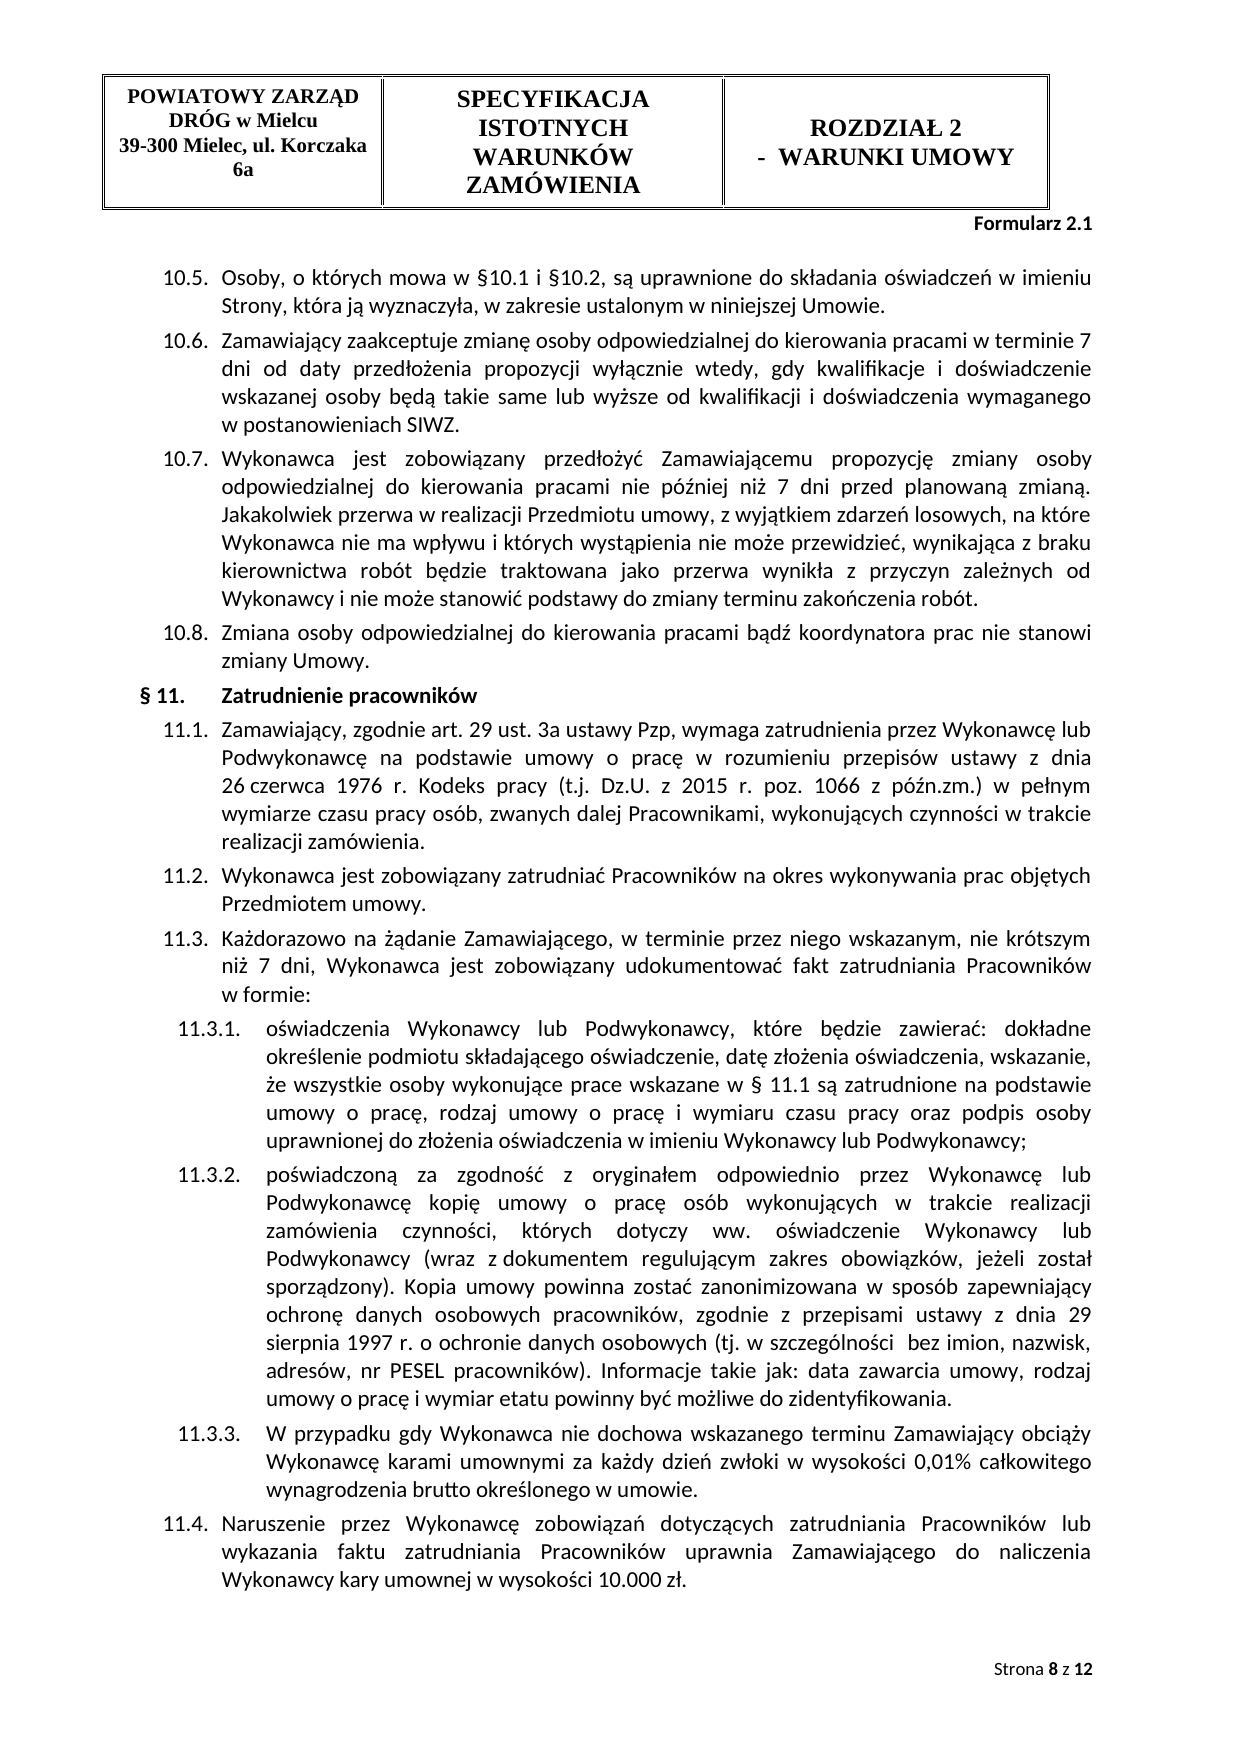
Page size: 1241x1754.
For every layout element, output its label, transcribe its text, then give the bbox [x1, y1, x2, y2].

subtitle Wykonawca jest zobowiązany przedłożyć Zamawiającemu propozycję zmiany osoby odpowiedzialnej do kierowania pracami nie później niż 7 dni przed planowaną zmianą. Jakakolwiek przerwa w realizacji Przedmiotu umowy, z wyjątkiem zdarzeń losowych, na które Wykonawca nie ma wpływu i których wystąpienia nie może przewidzieć, wynikająca z braku kierownictwa robót będzie traktowana jako przerwa wynikła z przyczyn zależnych od Wykonawcy i nie może stanowić podstawy do zmiany terminu zakończenia robót. [162, 444, 1093, 612]
subtitle poświadczoną za zgodność z oryginałem odpowiednio przez Wykonawcę lub Podwykonawcę kopię umowy o pracę osób wykonujących w trakcie realizacji zamówienia czynności, których dotyczy ww. oświadczenie Wykonawcy lub Podwykonawcy (wraz z dokumentem regulującym zakres obowiązków, jeżeli został sporządzony). Kopia umowy powinna zostać zanonimizowana w sposób zapewniający ochronę danych osobowych pracowników, zgodnie z przepisami ustawy z dnia 29 sierpnia 1997 r. o ochronie danych osobowych (tj. w szczególności bez imion, nazwisk, adresów, nr PESEL pracowników). Informacje takie jak: data zawarcia umowy, rodzaj umowy o pracę i wymiar etatu powinny być możliwe do zidentyfikowania. [177, 1160, 1093, 1412]
subtitle Zamawiający zaakceptuje zmianę osoby odpowiedzialnej do kierowania pracami w terminie 7 dni od daty przedłożenia propozycji wyłącznie wtedy, gdy kwalifikacje i doświadczenie wskazanej osoby będą takie same lub wyższe od kwalifikacji i doświadczenia wymaganego w postanowieniach SIWZ. [162, 326, 1093, 438]
subtitle Każdorazowo na żądanie Zamawiającego, w terminie przez niego wskazanym, nie krótszym niż 7 dni, Wykonawca jest zobowiązany udokumentować fakt zatrudniania Pracowników w formie: [162, 924, 1093, 1008]
subtitle Zamawiający, zgodnie art. 29 ust. 3a ustawy Pzp, wymaga zatrudnienia przez Wykonawcę lub Podwykonawcę na podstawie umowy o pracę w rozumieniu przepisów ustawy z dnia 26 czerwca 1976 r. Kodeks pracy (t.j. Dz.U. z 2015 r. poz. 1066 z późn.zm.) w pełnym wymiarze czasu pracy osób, zwanych dalej Pracownikami, wykonujących czynności w trakcie realizacji zamówienia. [162, 715, 1093, 855]
subtitle W przypadku gdy Wykonawca nie dochowa wskazanego terminu Zamawiający obciąży Wykonawcę karami umownymi za każdy dzień zwłoki w wysokości 0,01% całkowitego wynagrodzenia brutto określonego w umowie. [177, 1419, 1093, 1503]
subtitle oświadczenia Wykonawcy lub Podwykonawcy, które będzie zawierać: dokładne określenie podmiotu składającego oświadczenie, datę złożenia oświadczenia, wskazanie, że wszystkie osoby wykonujące prace wskazane w § 11.1 są zatrudnione na podstawie umowy o pracę, rodzaj umowy o pracę i wymiaru czasu pracy oraz podpis osoby uprawnionej do złożenia oświadczenia w imieniu Wykonawcy lub Podwykonawcy; [177, 1014, 1093, 1154]
subtitle Osoby, o których mowa w §10.1 i §10.2, są uprawnione do składania oświadczeń w imieniu Strony, która ją wyznaczyła, w zakresie ustalonym w niniejszej Umowie. [162, 263, 1093, 319]
subtitle Zatrudnienie pracowników [162, 681, 1093, 709]
subtitle Zmiana osoby odpowiedzialnej do kierowania pracami bądź koordynatora prac nie stanowi zmiany Umowy. [162, 618, 1093, 674]
subtitle Wykonawca jest zobowiązany zatrudniać Pracowników na okres wykonywania prac objętych Przedmiotem umowy. [162, 861, 1093, 917]
subtitle Naruszenie przez Wykonawcę zobowiązań dotyczących zatrudniania Pracowników lub wykazania faktu zatrudniania Pracowników uprawnia Zamawiającego do naliczenia Wykonawcy kary umownej w wysokości 10.000 zł. [162, 1509, 1093, 1593]
